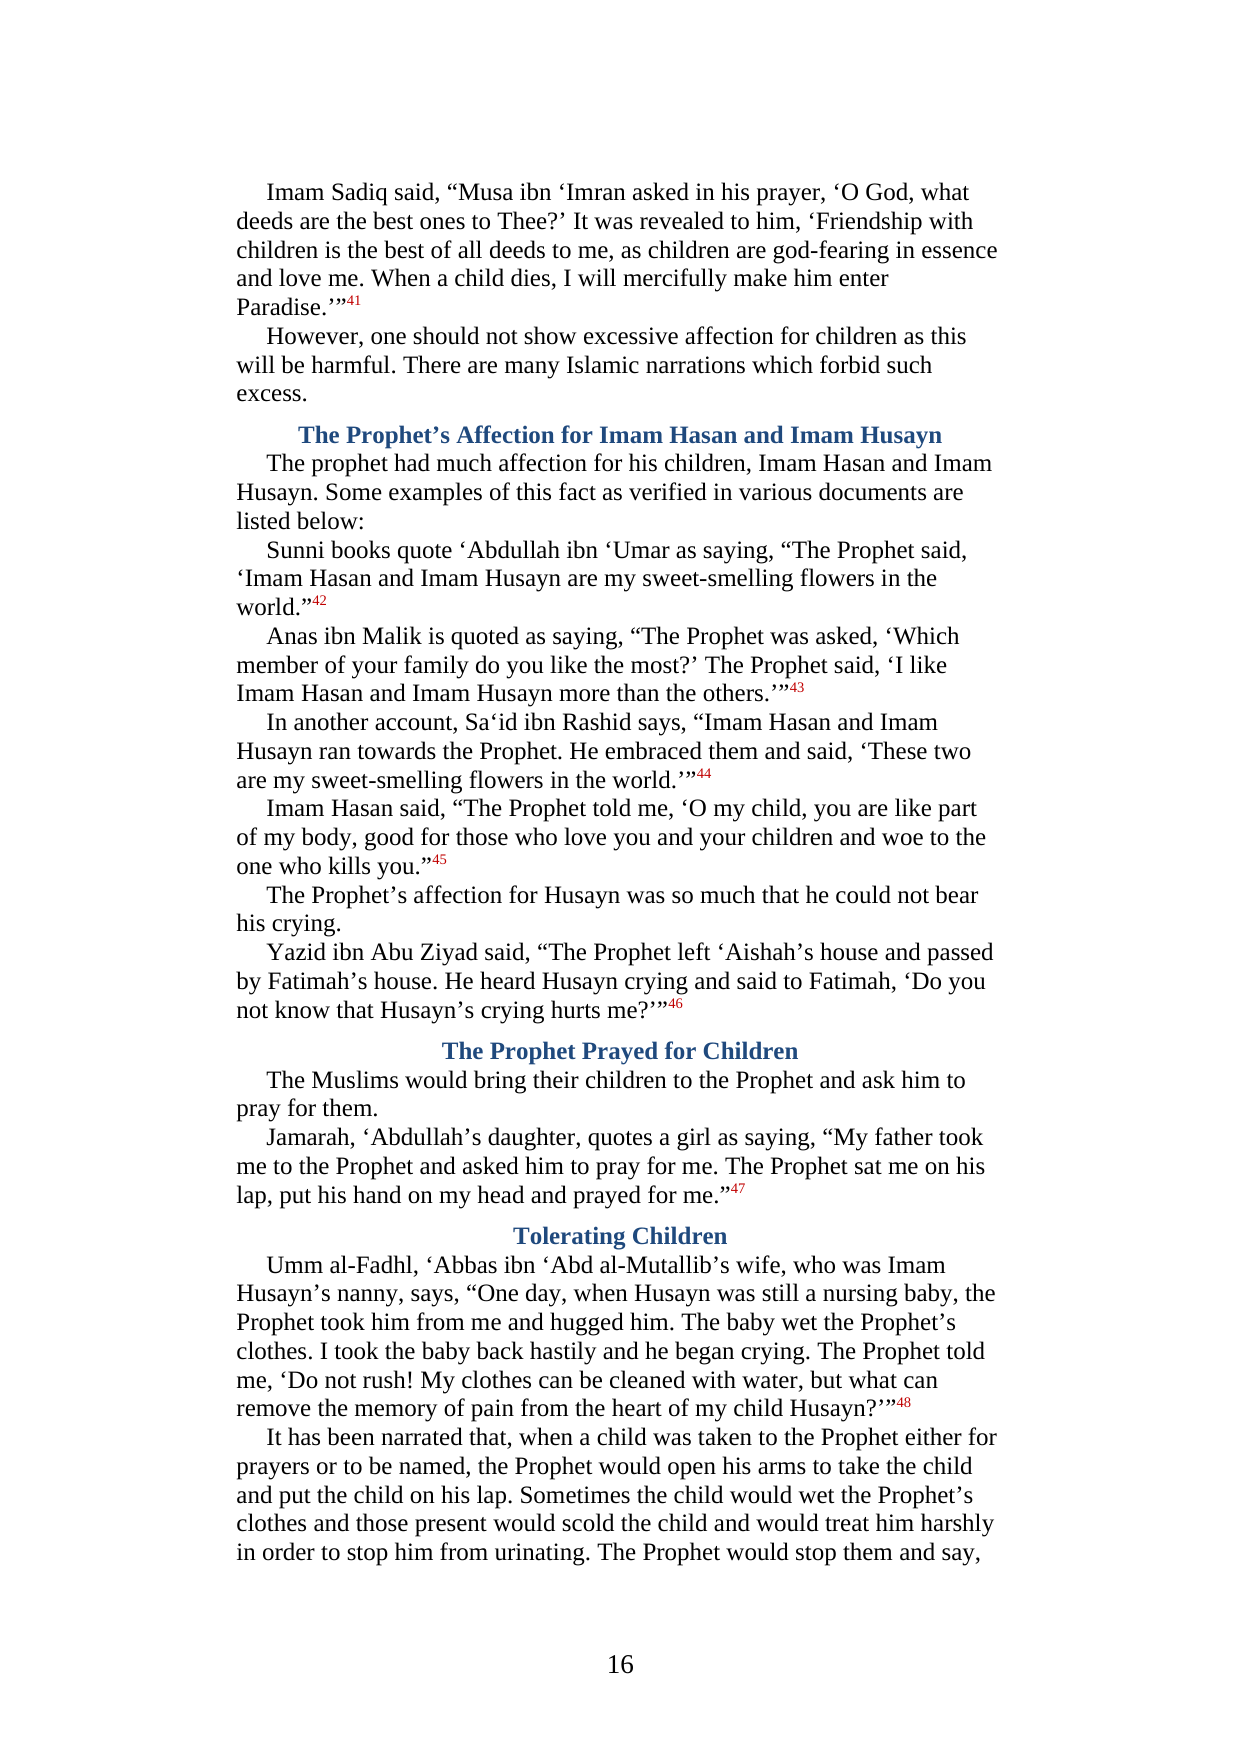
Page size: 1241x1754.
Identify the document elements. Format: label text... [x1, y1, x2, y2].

text Imam Sadiq said, “Musa ibn ‘Imran asked in his prayer, ‘O God, what deeds are the best ones to Thee?’ It was revealed to him, ‘Friendship with children is the best of all deeds to me, as children are god-fearing in essence and love me. When a child dies, I will mercifully make him enter Paradise.’”41 [236, 177, 1004, 321]
text Imam Hasan said, “The Prophet told me, ‘O my child, you are like part of my body, good for those who love you and your children and woe to the one who kills you.”45 [236, 793, 1004, 880]
text Yazid ibn Abu Ziyad said, “The Prophet left ‘Aishah’s house and passed by Fatimah’s house. He heard Husayn crying and said to Fatimah, ‘Do you not know that Husayn’s crying hurts me?’”46 [236, 937, 1004, 1023]
text The Muslims would bring their children to the Prophet and ask him to pray for them. [236, 1065, 1004, 1122]
subtitle The Prophet’s Affection for Imam Hasan and Imam Husayn [236, 420, 1004, 448]
subtitle The Prophet Prayed for Children [236, 1036, 1004, 1065]
text The prophet had much affection for his children, Imam Hasan and Imam Husayn. Some examples of this fact as verified in various documents are listed below: [236, 448, 1004, 535]
text However, one should not show excessive affection for children as this will be harmful. There are many Islamic narrations which forbid such excess. [236, 321, 1004, 407]
text Anas ibn Malik is quoted as saying, “The Prophet was asked, ‘Which member of your family do you like the most?’ The Prophet said, ‘I like Imam Hasan and Imam Husayn more than the others.’”43 [236, 621, 1004, 707]
text The Prophet’s affection for Husayn was so much that he could not bear his crying. [236, 880, 1004, 937]
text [236, 1422, 1004, 1566]
text In another account, Sa‘id ibn Rashid says, “Imam Hasan and Imam Husayn ran towards the Prophet. He embraced them and said, ‘These two are my sweet-smelling flowers in the world.’”44 [236, 707, 1004, 793]
subtitle Tolerating Children [236, 1221, 1004, 1250]
text Umm al-Fadhl, ‘Abbas ibn ‘Abd al-Mutallib’s wife, who was Imam Husayn’s nanny, says, “One day, when Husayn was still a nursing baby, the Prophet took him from me and hugged him. The baby wet the Prophet’s clothes. I took the baby back hastily and he began crying. The Prophet told me, ‘Do not rush! My clothes can be cleaned with water, but what can remove the memory of pain from the heart of my child Husayn?’”48 [236, 1250, 1004, 1422]
text Jamarah, ‘Abdullah’s daughter, quotes a girl as saying, “My father took me to the Prophet and asked him to pray for me. The Prophet sat me on his lap, put his hand on my head and prayed for me.”47 [236, 1122, 1004, 1208]
text Sunni books quote ‘Abdullah ibn ‘Umar as saying, “The Prophet said, ‘Imam Hasan and Imam Husayn are my sweet-smelling flowers in the world.”42 [236, 535, 1004, 621]
